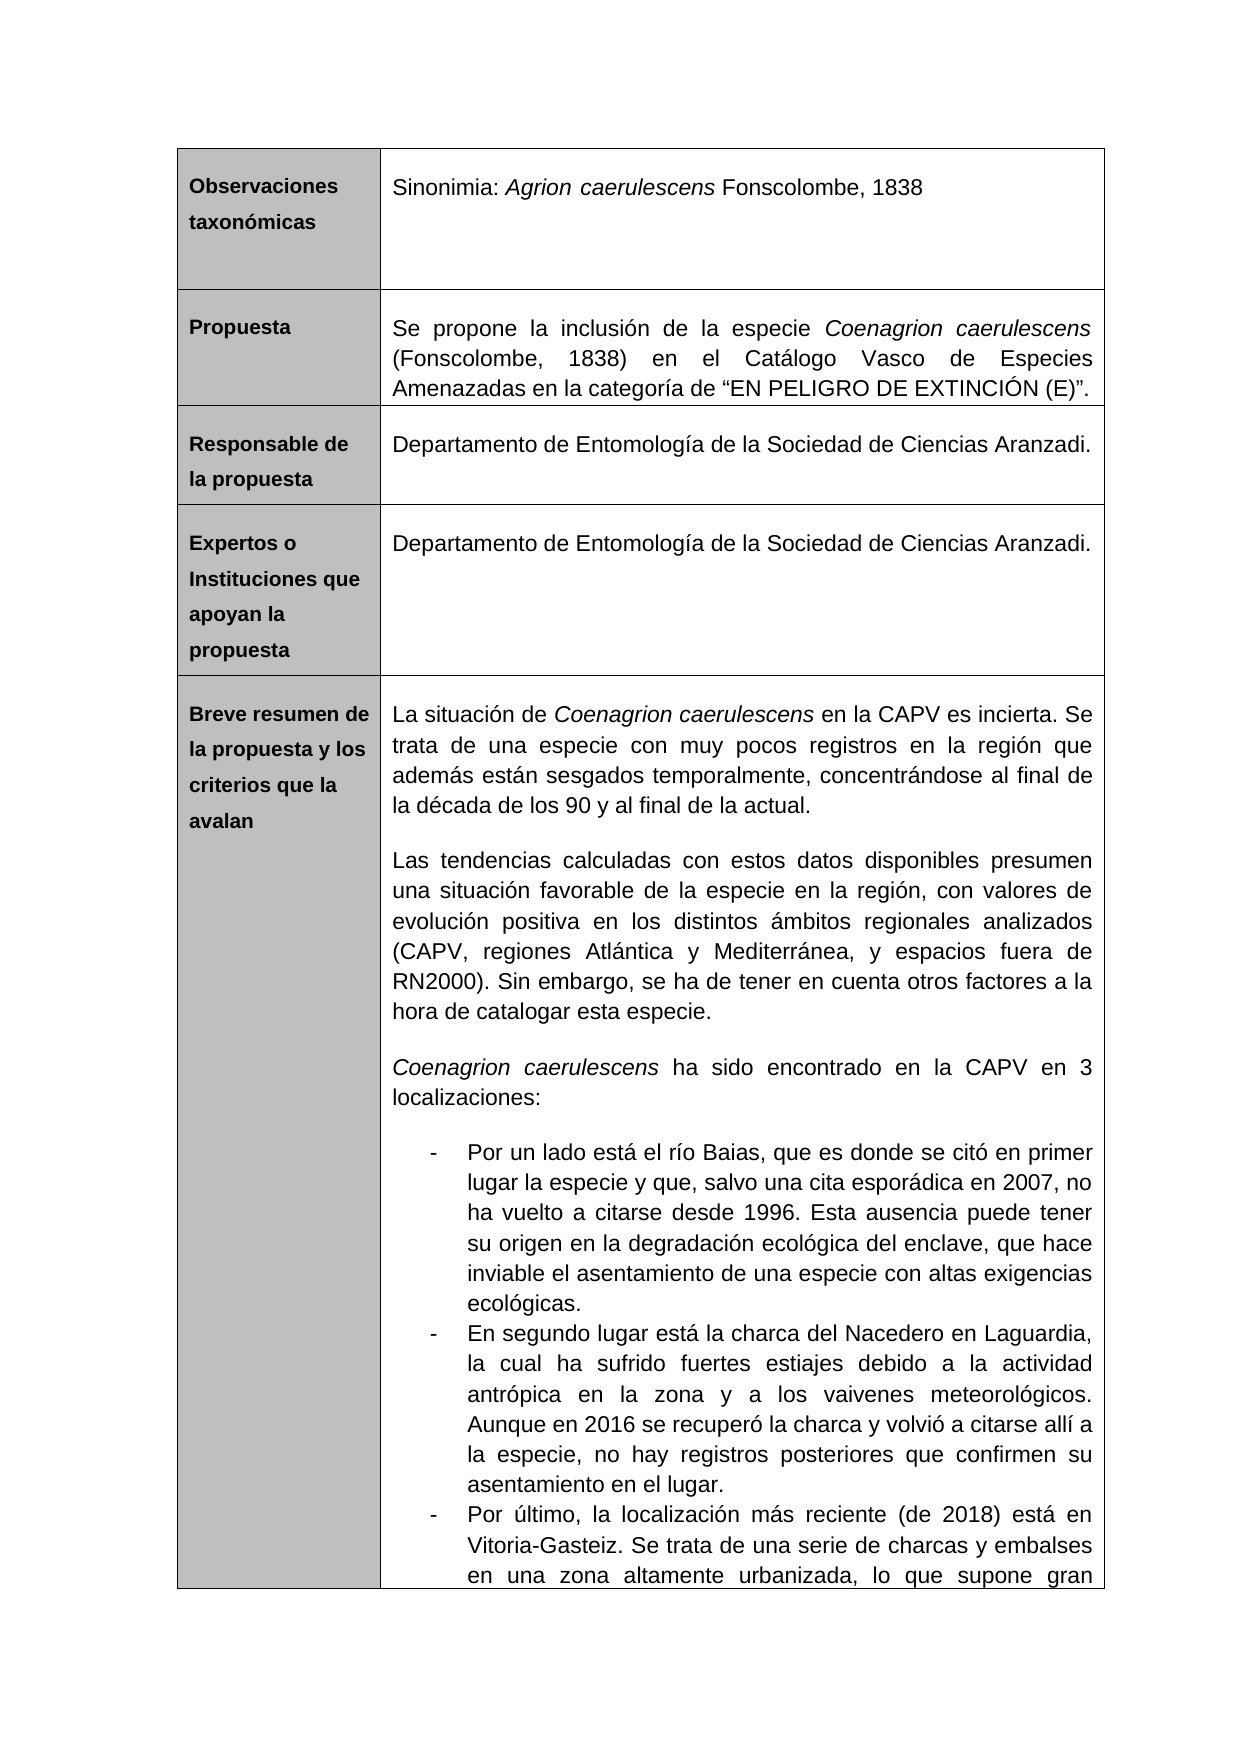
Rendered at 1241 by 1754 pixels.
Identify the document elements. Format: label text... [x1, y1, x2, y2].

table_cell Responsable de la propuesta [178, 406, 380, 504]
table_cell Se propone la inclusión de la especie Coenagrion caerulescens (Fonscolombe, 1838) en el Catálogo Vasco de Especies Amenazadas en la categoría de “EN PELIGRO DE EXTINCIÓN (E)”. [381, 290, 1104, 405]
table_cell Expertos o Instituciones que apoyan la propuesta [178, 505, 380, 675]
table_cell Sinonimia: Agrion caerulescens Fonscolombe, 1838 [381, 149, 1104, 289]
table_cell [178, 676, 380, 1588]
table_cell Observaciones taxonómicas [178, 149, 380, 289]
table_cell Departamento de Entomología de la Sociedad de Ciencias Aranzadi. [381, 505, 1104, 675]
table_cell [381, 676, 1104, 1588]
table_cell Departamento de Entomología de la Sociedad de Ciencias Aranzadi. [381, 406, 1104, 504]
table_cell Propuesta [178, 290, 380, 405]
